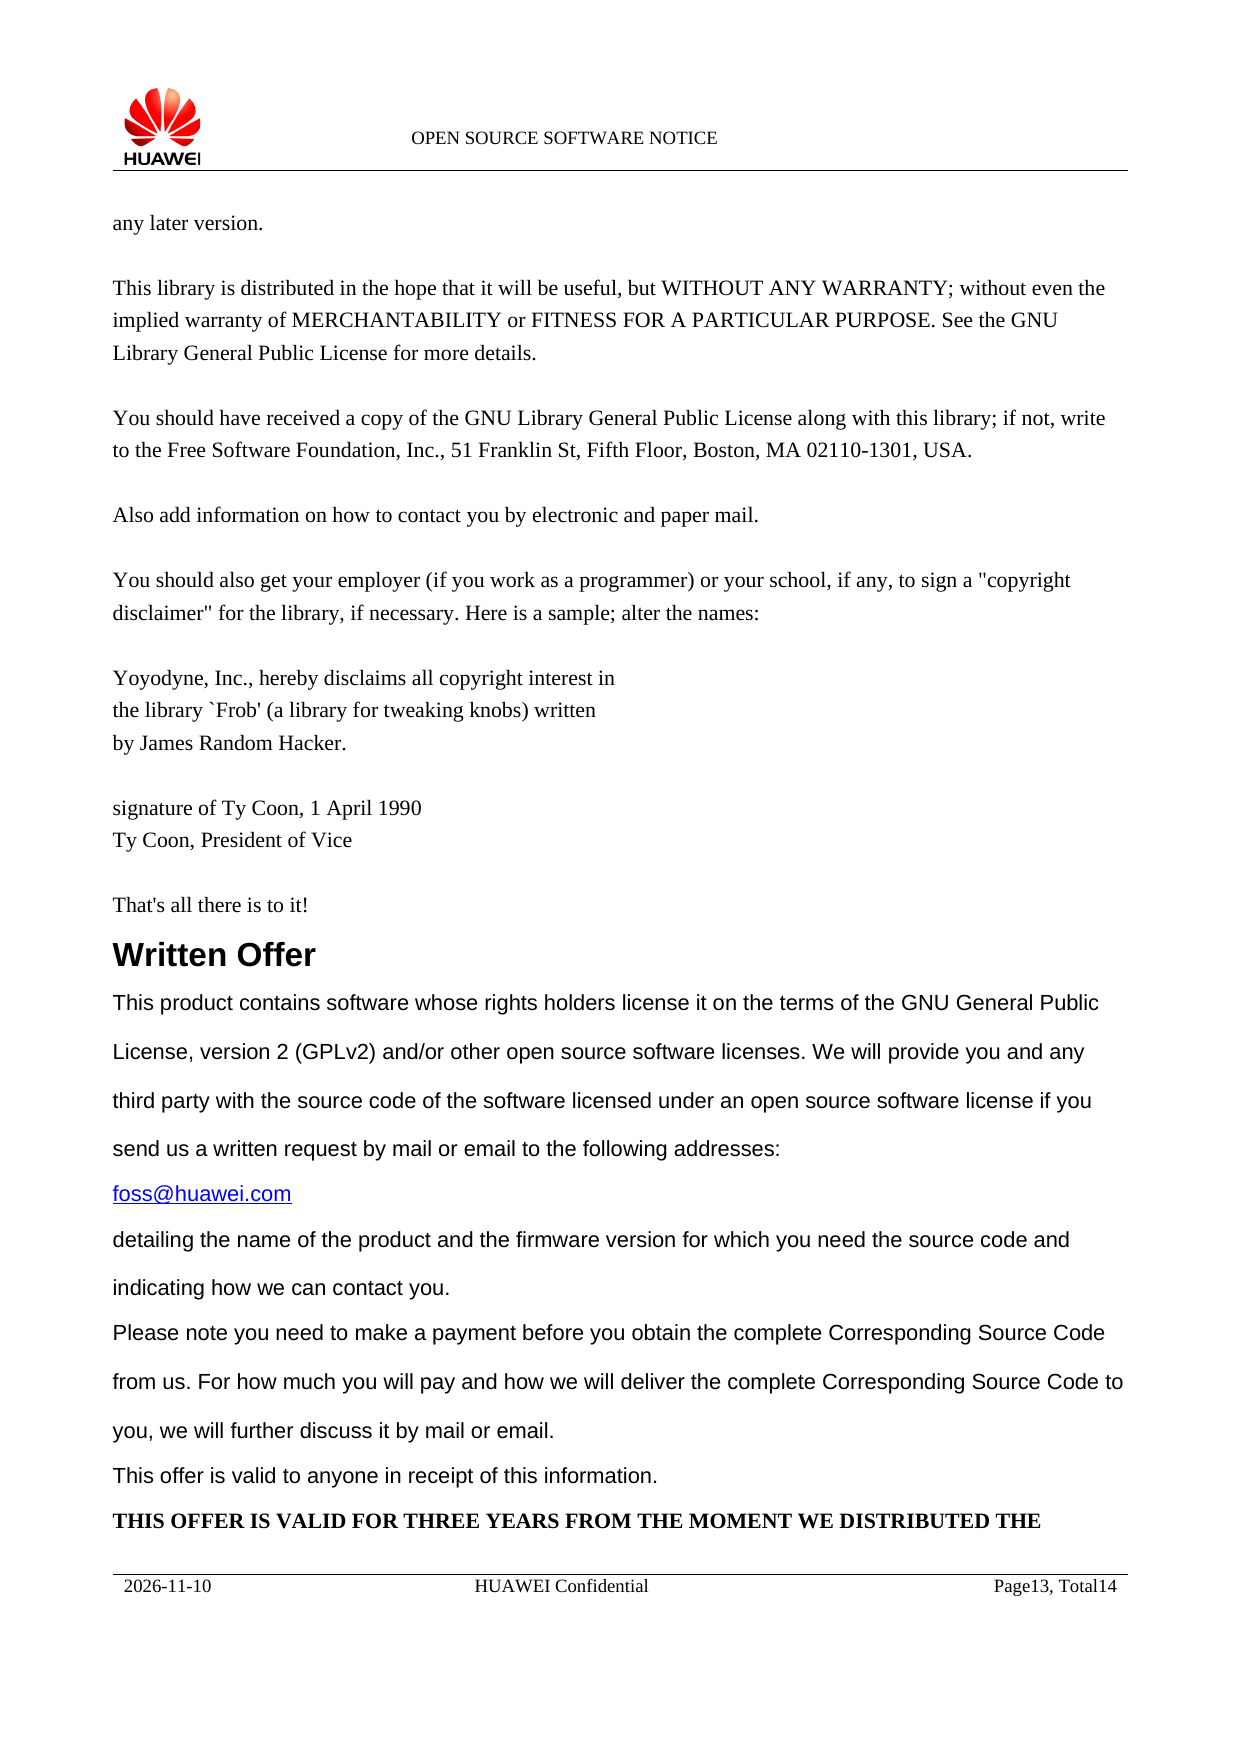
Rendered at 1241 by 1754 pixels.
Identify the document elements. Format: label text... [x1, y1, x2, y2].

text foss@huawei.com [112, 1178, 1128, 1210]
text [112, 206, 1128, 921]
picture [124, 88, 201, 165]
text This offer is valid to anyone in receipt of this information. [112, 1459, 1128, 1492]
text Written Offer [112, 921, 1128, 986]
text This offer is valid for three years from the moment we distributed the product or firmware . [112, 1504, 1128, 1537]
text detailing the name of the product and the firmware version for which you need the source code and indicating how we can contact you. [112, 1223, 1128, 1304]
text This product contains software whose rights holders license it on the terms of the GNU General Public License, version 2 (GPLv2) and/or other open source software licenses. We will provide you and any third party with the source code of the software licensed under an open source software license if you send us a written request by mail or email to the following addresses: [112, 986, 1128, 1165]
text Please note you need to make a payment before you obtain the complete Corresponding Source Code from us. For how much you will pay and how we will deliver the complete Corresponding Source Code to you, we will further discuss it by mail or email. [112, 1317, 1128, 1447]
